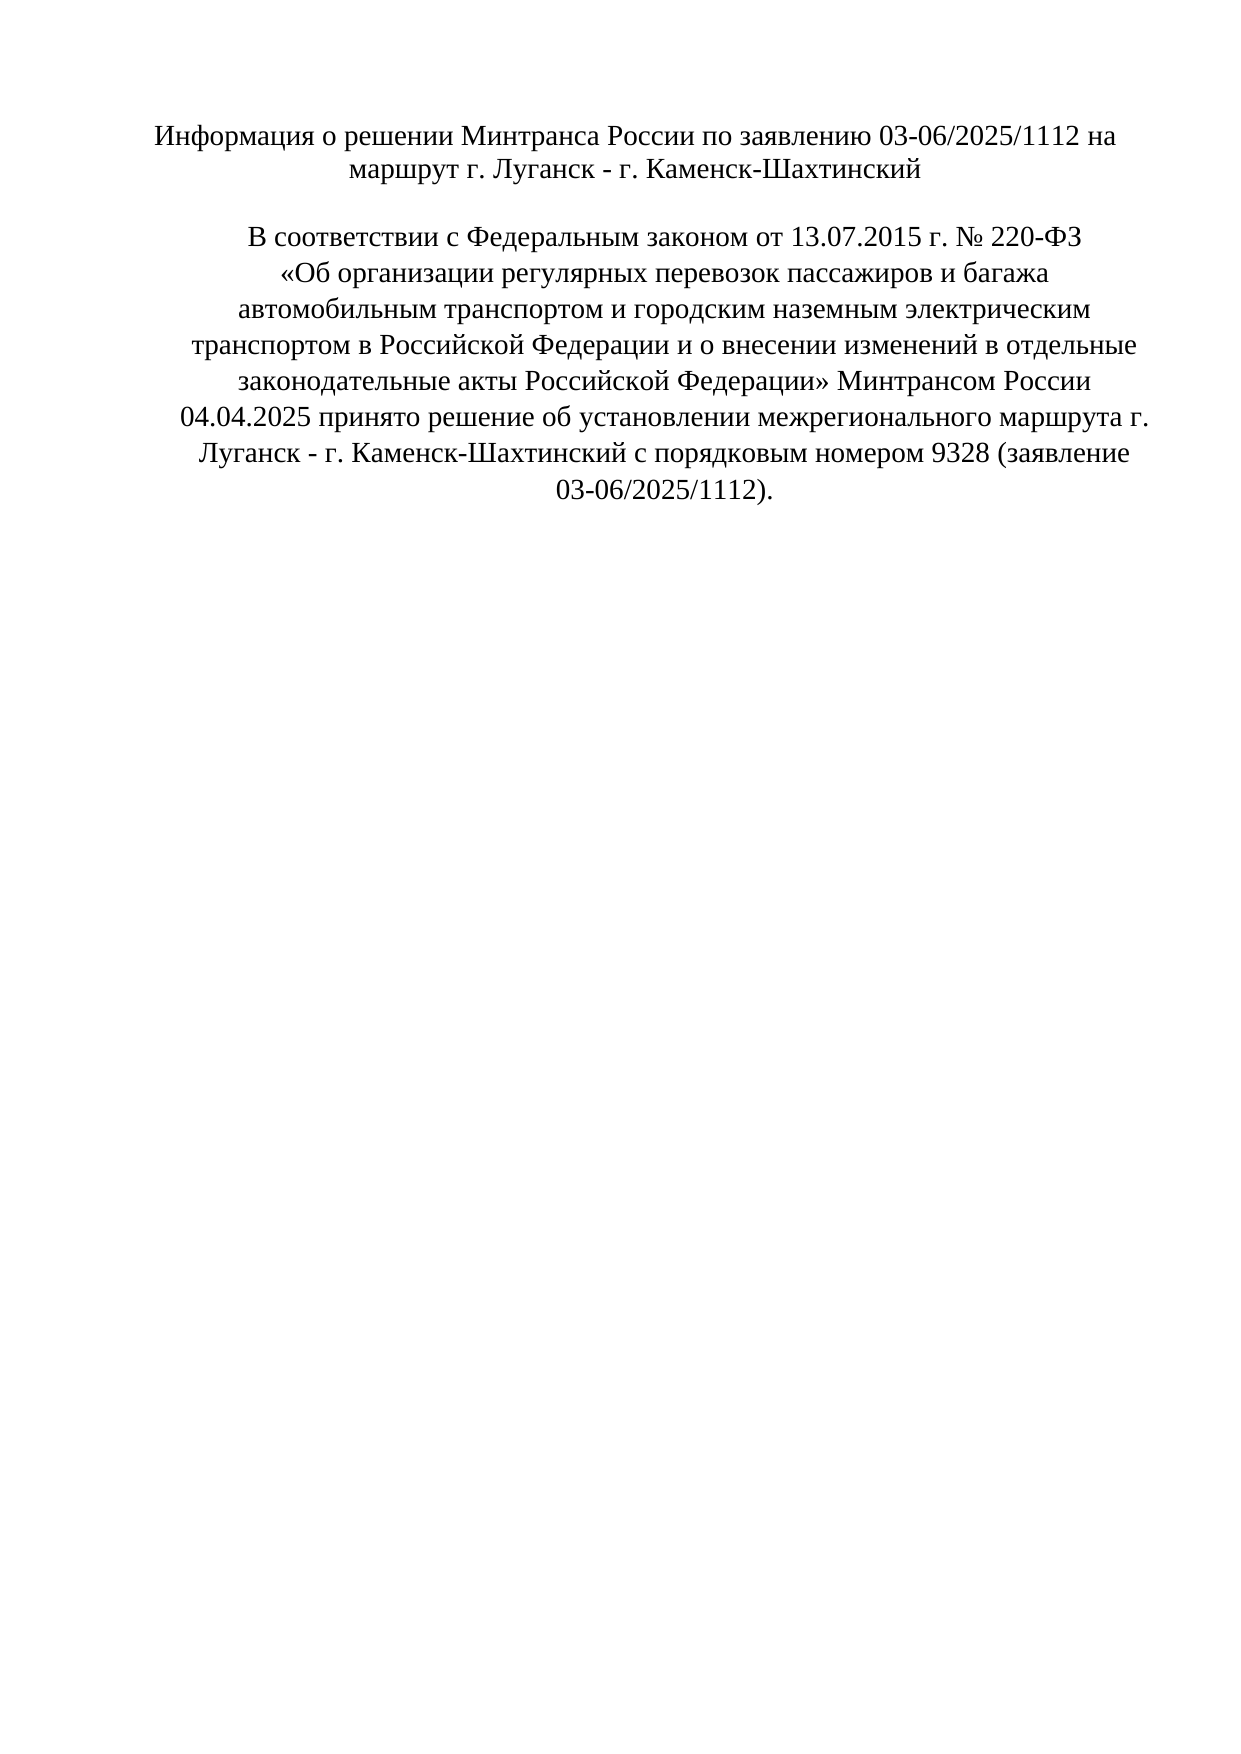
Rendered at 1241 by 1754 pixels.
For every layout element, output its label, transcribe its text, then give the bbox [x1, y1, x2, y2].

text Информация о решении Минтранса России по заявлению 03-06/2025/1112 на маршрут г. Луганск - г. Каменск-Шахтинский [118, 118, 1152, 185]
text В соответствии с Федеральным законом от 13.07.2015 г. № 220-ФЗ «Об организации регулярных перевозок пассажиров и багажа автомобильным транспортом и городским наземным электрическим транспортом в Российской Федерации и о внесении изменений в отдельные законодательные акты Российской Федерации» Минтрансом России 04.04.2025 принято решение об установлении межрегионального маршрута г. Луганск - г. Каменск-Шахтинский с порядковым номером 9328 (заявление 03-06/2025/1112). [177, 219, 1152, 505]
